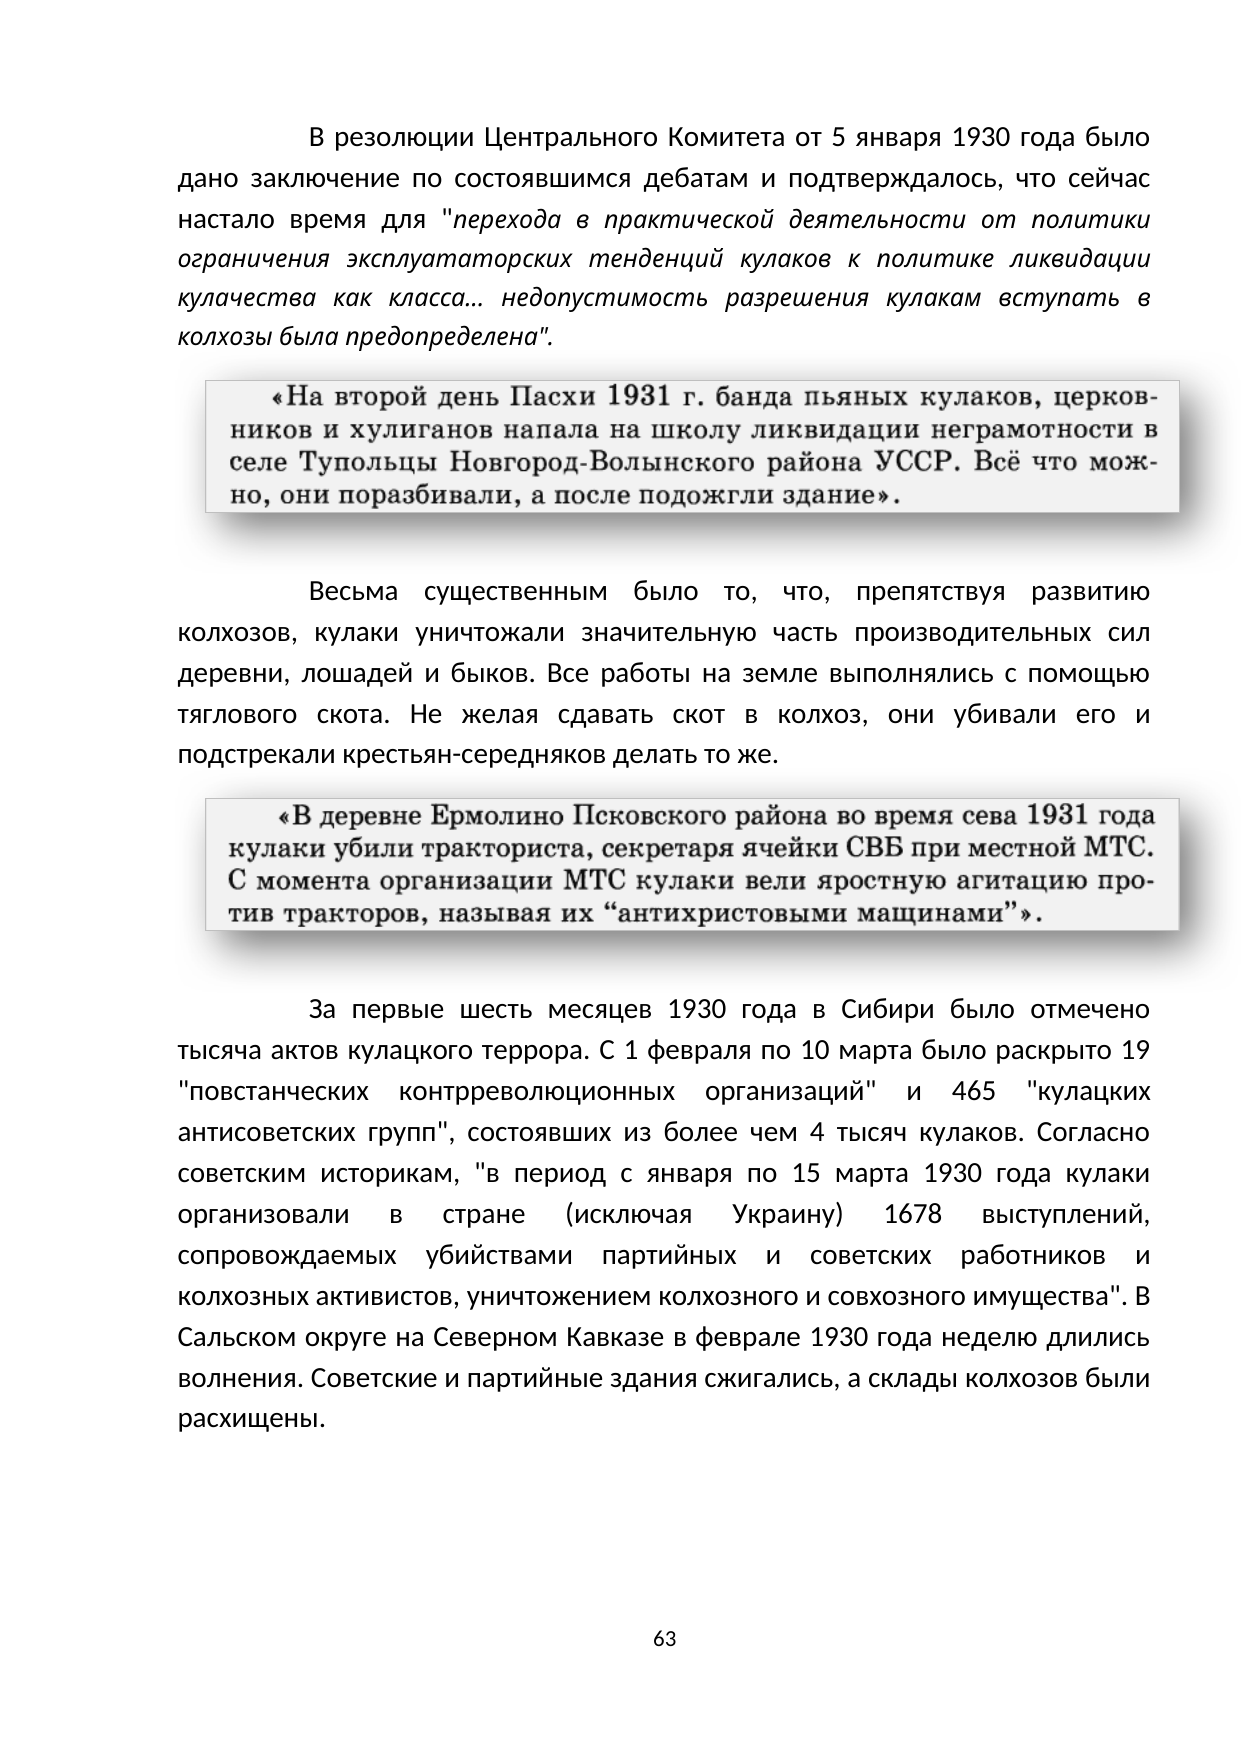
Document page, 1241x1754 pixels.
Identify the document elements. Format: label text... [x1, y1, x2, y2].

picture [206, 799, 1179, 930]
picture [206, 381, 1179, 512]
text За первые шесть месяцев 1930 года в Сибири было отмечено тысяча актов кулацкого террора. С 1 февраля по 10 марта было раскрыто 19 "повстанческих контрреволюционных организаций" и 465 "кулацких антисоветских групп", состоявших из более чем 4 тысяч кулаков. Согласно советским историкам, "в период с января по 15 марта 1930 года кулаки организовали в стране (исключая Украину) 1678 выступлений, сопровождаемых убийствами партийных и советских работников и колхозных активистов, уничтожением колхозного и совхозного имущества". В Сальском округе на Северном Кавказе в феврале 1930 года неделю длились волнения. Советские и партийные здания сжигались, а склады колхозов были расхищены. [177, 990, 1152, 1435]
text Весьма существенным было то, что, препятствуя развитию колхозов, кулаки уничтожали значительную часть производительных сил деревни, лошадей и быков. Все работы на земле выполнялись с помощью тяглового скота. Не желая сдавать скот в колхоз, они убивали его и подстрекали крестьян-середняков делать то же. [177, 572, 1152, 771]
text В резолюции Центрального Комитета от 5 января 1930 года было дано заключение по состоявшимся дебатам и подтверждалось, что сейчас настало время для "перехода в практической деятельности от политики ограничения эксплуататорских тенденций кулаков к политике ликвидации кулачества как класса... недопустимость разрешения кулакам вступать в колхозы была предопределена". [177, 118, 1152, 353]
